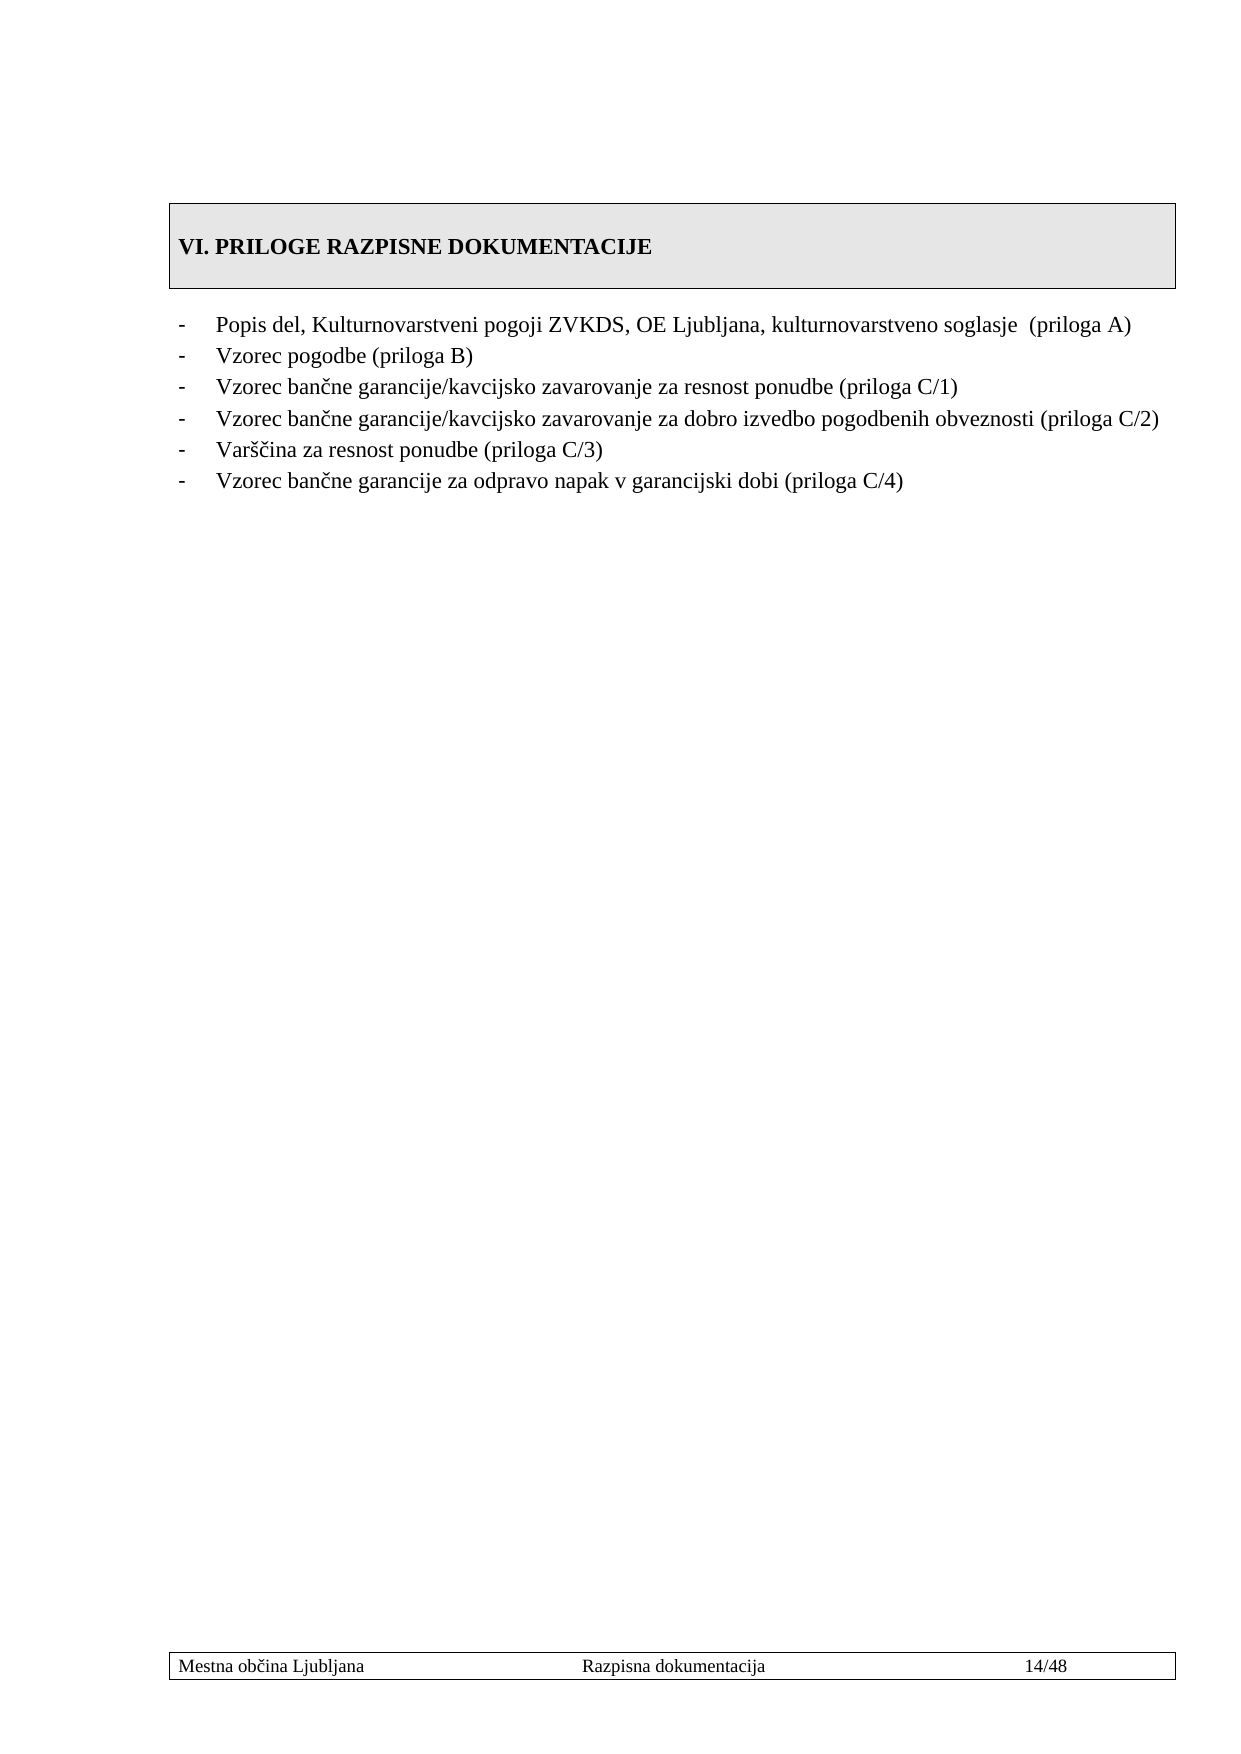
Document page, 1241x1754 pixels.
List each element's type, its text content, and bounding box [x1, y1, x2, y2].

list Vzorec pogodbe (priloga B) [178, 339, 1167, 370]
list VI. PRILOGE RAZPISNE DOKUMENTACIJE [170, 230, 1175, 256]
list Vzorec bančne garancije/kavcijsko zavarovanje za resnost ponudbe (priloga C/1) [178, 370, 1167, 402]
list Varščina za resnost ponudbe (priloga C/3) [178, 433, 1167, 464]
list Popis del, Kulturnovarstveni pogoji ZVKDS, OE Ljubljana, kulturnovarstveno soglasje (priloga A) [178, 308, 1167, 339]
list Vzorec bančne garancije/kavcijsko zavarovanje za dobro izvedbo pogodbenih obveznosti (priloga C/2) [178, 402, 1167, 433]
list Vzorec bančne garancije za odpravo napak v garancijski dobi (priloga C/4) [178, 464, 1167, 495]
